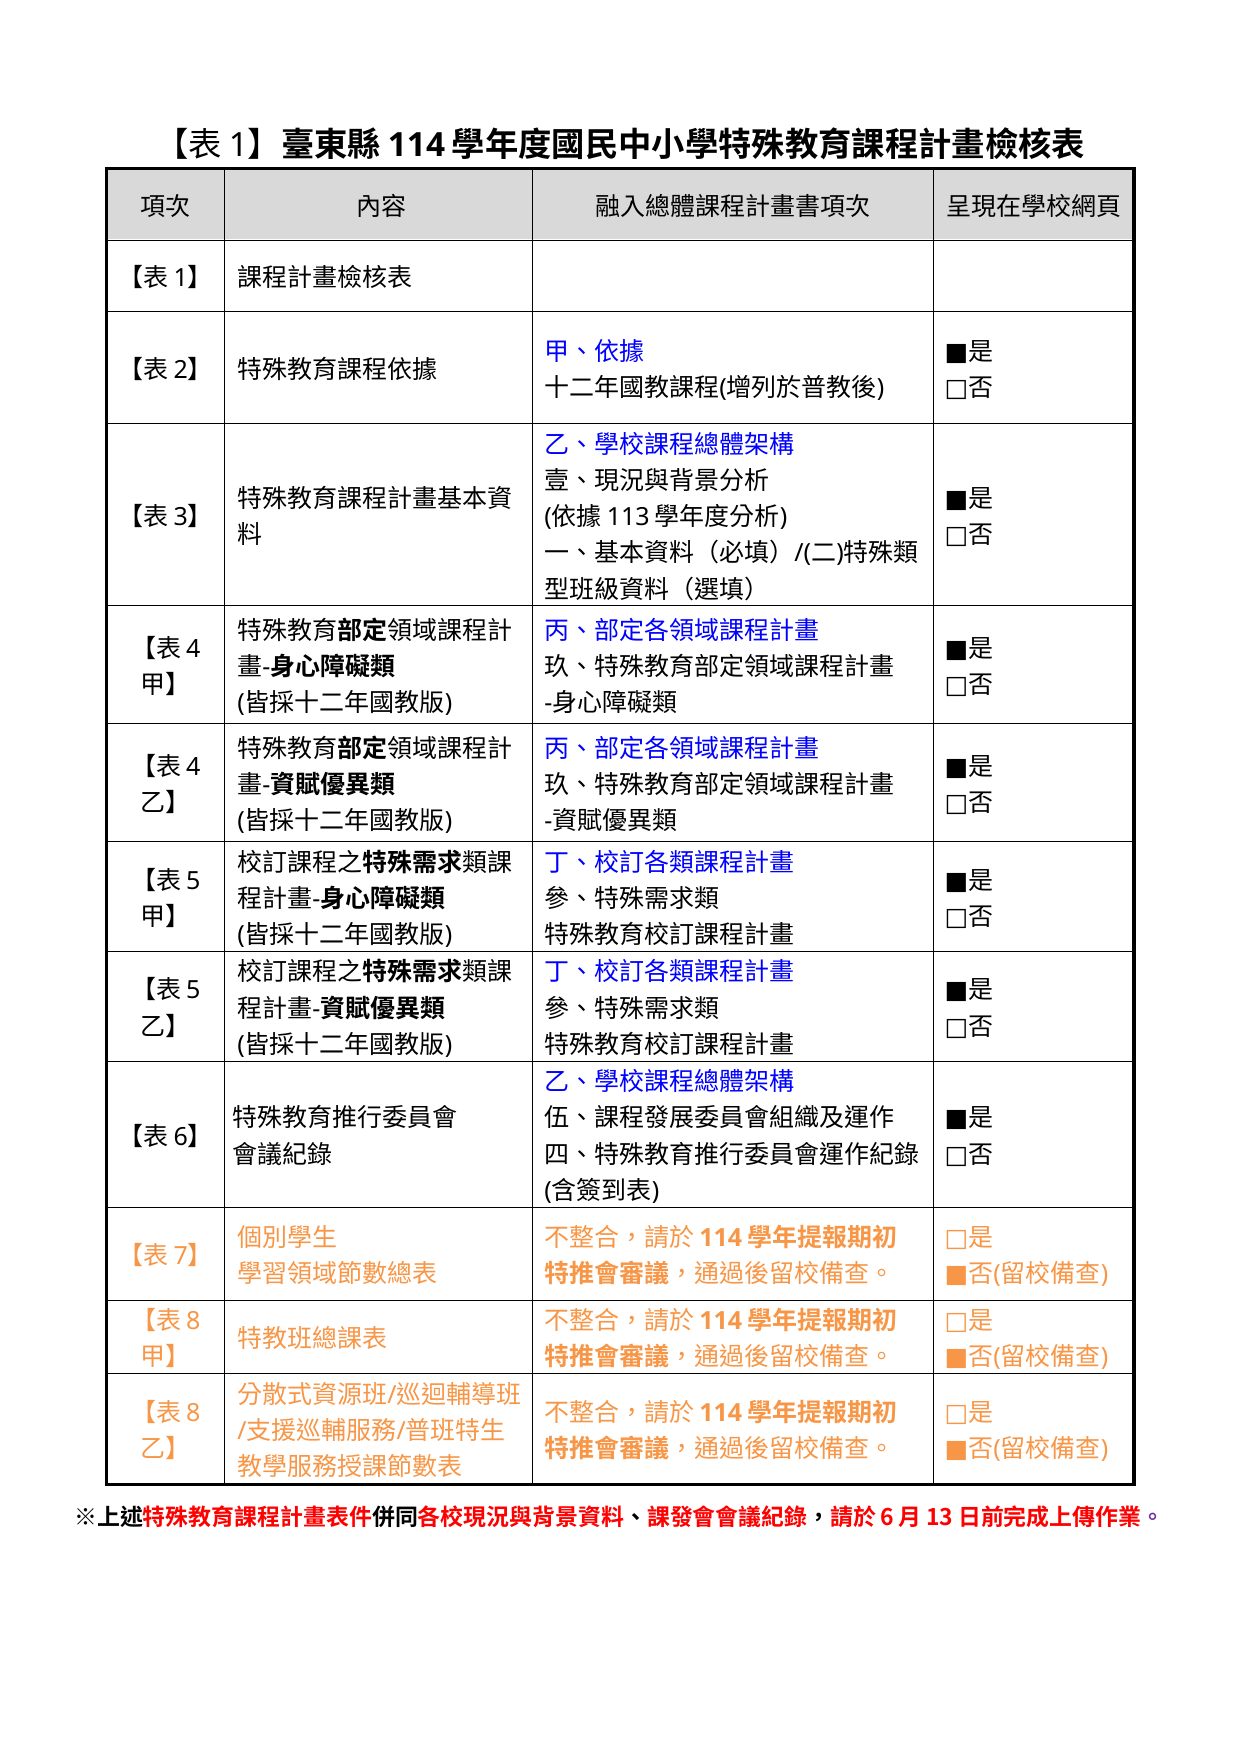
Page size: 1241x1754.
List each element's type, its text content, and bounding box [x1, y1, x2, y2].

table_header 融入總體課程計畫書項次 [533, 170, 933, 239]
table_cell 乙、學校課程總體架構 伍、課程發展委員會組織及運作 四、特殊教育推行委員會運作紀錄(含簽到表) [533, 1062, 933, 1207]
table_cell 個別學生 學習領域節數總表 [225, 1208, 532, 1299]
table_cell ■是 □否 [934, 606, 1132, 723]
table_cell 特殊教育課程依據 [225, 312, 532, 423]
table_cell □是 ■否(留校備查) [934, 1208, 1132, 1299]
table_cell 【表3】 [108, 424, 224, 605]
table_cell ■是 □否 [934, 724, 1132, 841]
table_cell 特殊教育部定領域課程計畫-身心障礙類 (皆採十二年國教版) [225, 606, 532, 723]
table_cell 【表5乙】 [108, 952, 224, 1061]
table_cell 乙、學校課程總體架構 壹、現況與背景分析 (依據113學年度分析) 一、基本資料（必填）/(二)特殊類型班級資料（選填） [533, 424, 933, 605]
table_cell □是 ■否(留校備查) [934, 1301, 1132, 1373]
table_cell 特殊教育課程計畫基本資料 [225, 424, 532, 605]
table_cell 校訂課程之特殊需求類課程計畫-身心障礙類 (皆採十二年國教版) [225, 842, 532, 951]
table_cell 丁、校訂各類課程計畫 參、特殊需求類 特殊教育校訂課程計畫 [533, 952, 933, 1061]
table_header 項次 [108, 170, 224, 239]
table_cell ■是 □否 [934, 312, 1132, 423]
table_cell 甲、依據 十二年國教課程(增列於普教後) [533, 312, 933, 423]
text ※上述特殊教育課程計畫表件併同各校現況與背景資料、課發會會議紀錄，請於6月13日前完成上傳作業。 [74, 1498, 1181, 1532]
table_cell 課程計畫檢核表 [225, 241, 532, 311]
table_cell 不整合，請於114學年提報期初特推會審議，通過後留校備查。 [533, 1374, 933, 1483]
table_cell ■是 □否 [934, 842, 1132, 951]
table_cell 【表4甲】 [108, 606, 224, 723]
table_cell 丙、部定各領域課程計畫 玖、特殊教育部定領域課程計畫 -資賦優異類 [533, 724, 933, 841]
table_cell 【表7】 [108, 1208, 224, 1299]
table_cell 分散式資源班/巡迴輔導班/支援巡輔服務/普班特生教學服務授課節數表 [225, 1374, 532, 1483]
table_cell 【表2】 [108, 312, 224, 423]
table_cell 丙、部定各領域課程計畫 玖、特殊教育部定領域課程計畫 -身心障礙類 [533, 606, 933, 723]
table_cell ■是 □否 [934, 424, 1132, 605]
table_header 呈現在學校網頁 [934, 170, 1132, 239]
table_cell 【表4乙】 [108, 724, 224, 841]
table_cell 【表6】 [108, 1062, 224, 1207]
table_cell 校訂課程之特殊需求類課程計畫-資賦優異類 (皆採十二年國教版) [225, 952, 532, 1061]
table_cell □是 ■否(留校備查) [934, 1374, 1132, 1483]
table_cell 【表8甲】 [108, 1301, 224, 1373]
text 【表1】臺東縣114學年度國民中小學特殊教育課程計畫檢核表 [118, 118, 1122, 167]
table_cell 特教班總課表 [225, 1301, 532, 1373]
table_cell 特殊教育推行委員會 會議紀錄 [225, 1062, 532, 1207]
table_cell 【表1】 [108, 241, 224, 311]
table_cell 不整合，請於114學年提報期初特推會審議，通過後留校備查。 [533, 1301, 933, 1373]
table_cell ■是 □否 [934, 1062, 1132, 1207]
table_cell ■是 □否 [934, 952, 1132, 1061]
table_cell 特殊教育部定領域課程計畫-資賦優異類 (皆採十二年國教版) [225, 724, 532, 841]
table_cell [533, 241, 933, 311]
table_header 內容 [225, 170, 532, 239]
table_cell [934, 241, 1132, 311]
table_cell 【表8乙】 [108, 1374, 224, 1483]
table_cell 丁、校訂各類課程計畫 參、特殊需求類 特殊教育校訂課程計畫 [533, 842, 933, 951]
table_cell 【表5甲】 [108, 842, 224, 951]
table_cell 不整合，請於114學年提報期初特推會審議，通過後留校備查。 [533, 1208, 933, 1299]
